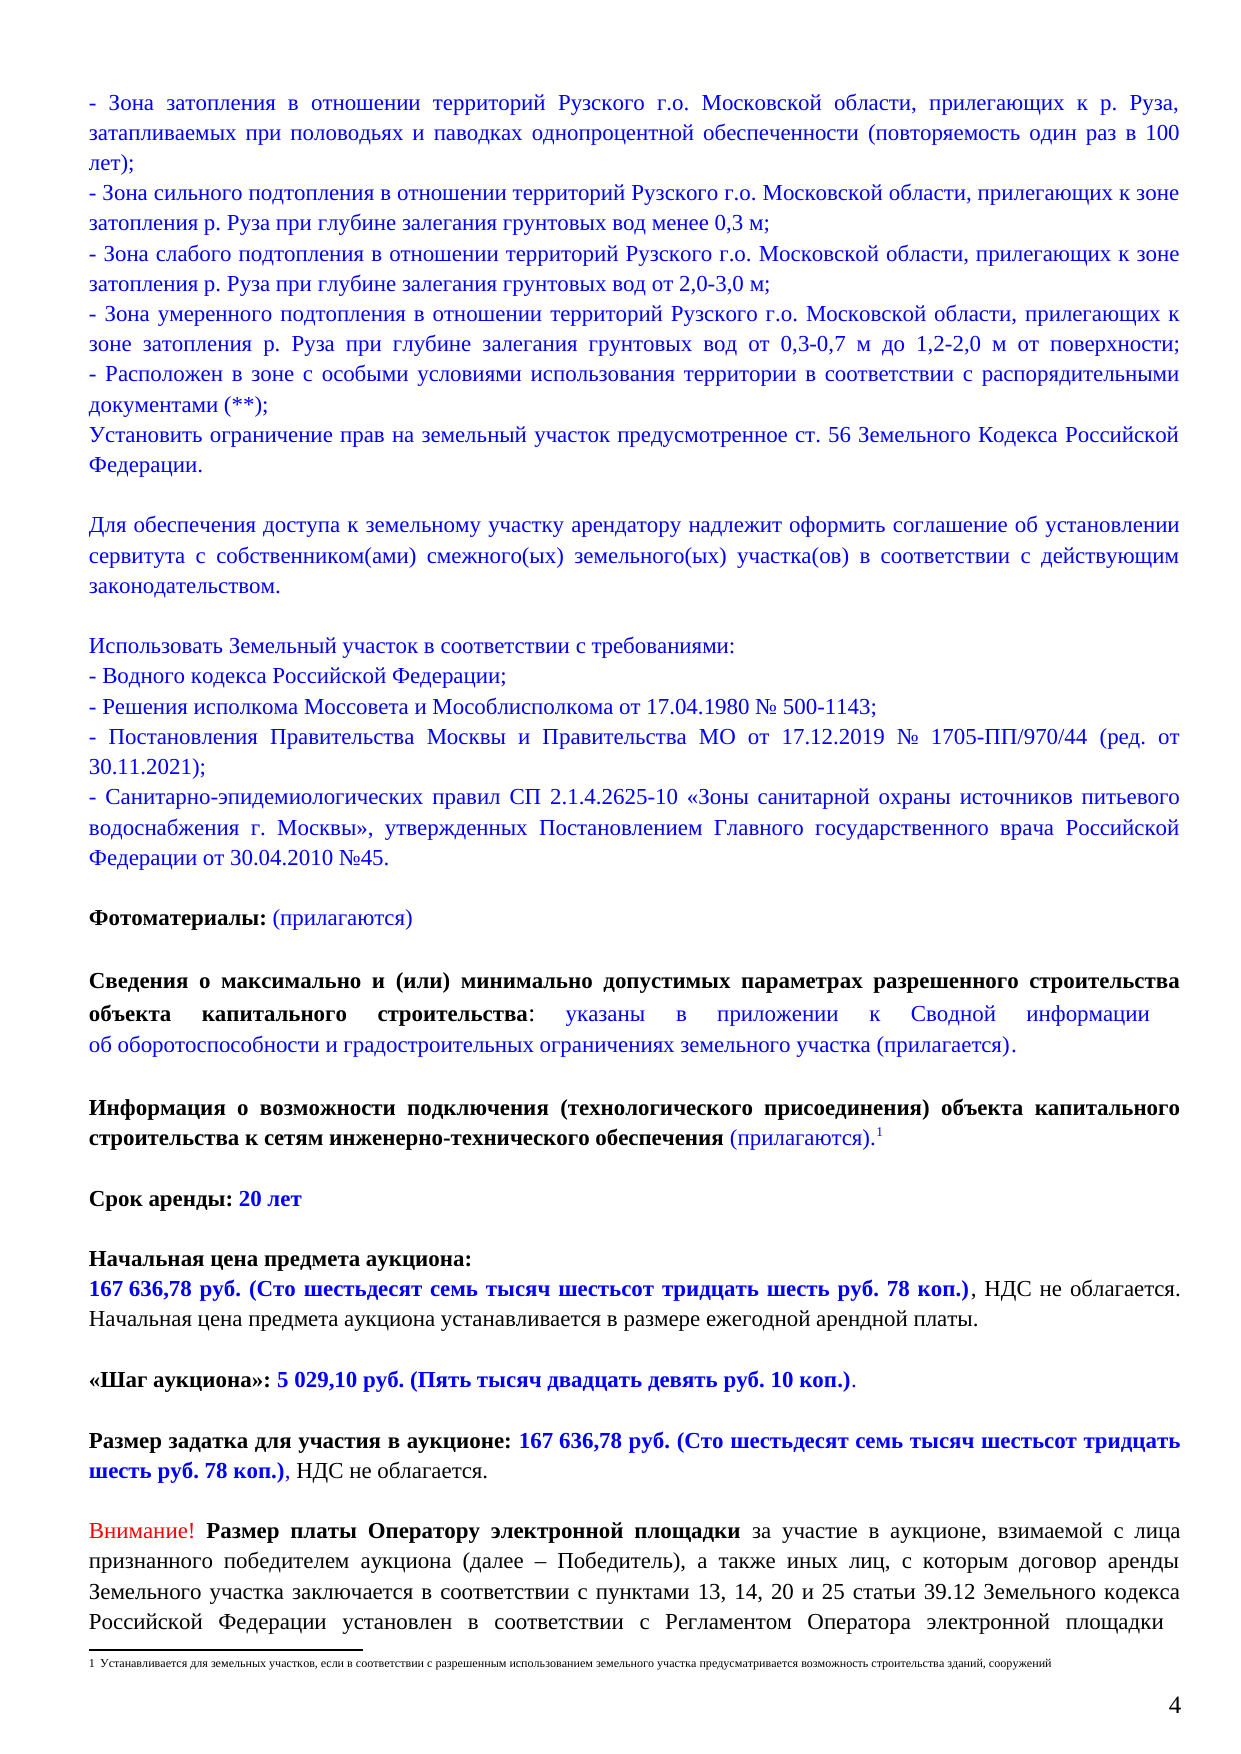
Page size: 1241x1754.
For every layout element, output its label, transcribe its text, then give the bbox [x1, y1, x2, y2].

text - Санитарно-эпидемиологических правил СП 2.1.4.2625-10 «Зоны санитарной охраны источников питьевого водоснабжения г. Москвы», утвержденных Постановлением Главного государственного врача Российской Федерации от 30.04.2010 №45. [89, 783, 1181, 870]
text - Зона слабого подтопления в отношении территорий Рузского г.о. Московской области, прилегающих к зоне затопления р. Руза при глубине залегания грунтовых вод от 2,0-3,0 м; [89, 240, 1181, 296]
text - Постановления Правительства Москвы и Правительства МО от 17.12.2019 № 1705-ПП/970/44 (ред. от 30.11.2021); [89, 723, 1181, 779]
text - Решения исполкома Моссовета и Мособлисполкома от 17.04.1980 № 500-1143; [89, 693, 1181, 719]
text Фотоматериалы: (прилагаются) [89, 904, 1181, 931]
text Размер задатка для участия в аукционе: 167 636,78 руб. (Сто шестьдесят семь тысяч шестьсот тридцать шесть руб. 78 коп.), НДС не облагается. [89, 1427, 1181, 1483]
text Начальная цена предмета аукциона: [89, 1245, 1181, 1271]
text «Шаг аукциона»: 5 029,10 руб. (Пять тысяч двадцать девять руб. 10 коп.). [89, 1366, 1181, 1392]
text Срок аренды: 20 лет [89, 1184, 1181, 1211]
text Установить ограничение прав на земельный участок предусмотренное ст. 56 Земельного Кодекса Российской Федерации. Для обеспечения доступа к земельному участку арендатору надлежит оформить соглашение об установлении сервитута с собственником(ами) смежного(ых) земельного(ых) участка(ов) в соответствии с действующим законодательством. Использовать Земельный участок в соответствии с требованиями: [89, 421, 1181, 659]
text Сведения о максимально и (или) минимально допустимых параметрах разрешенного строительства объекта капитального строительства: указаны в приложении к Сводной информации об оборотоспособности и градостроительных ограничениях земельного участка (прилагается). [89, 994, 1181, 1057]
text 167 636,78 руб. (Сто шестьдесят семь тысяч шестьсот тридцать шесть руб. 78 коп.), НДС не облагается. Начальная цена предмета аукциона устанавливается в размере ежегодной арендной платы. [89, 1275, 1181, 1332]
text - Зона затопления в отношении территорий Рузского г.о. Московской области, прилегающих к р. Руза, затапливаемых при половодьях и паводках однопроцентной обеспеченности (повторяемость один раз в 100 лет); - Зона сильного подтопления в отношении территорий Рузского г.о. Московской области, прилегающих к зоне затопления р. Руза при глубине залегания грунтовых вод менее 0,3 м; [89, 89, 1181, 236]
text - Зона умеренного подтопления в отношении территорий Рузского г.о. Московской области, прилегающих к зоне затопления р. Руза при глубине залегания грунтовых вод от 0,3-0,7 м до 1,2-2,0 м от поверхности; - Расположен в зоне с особыми условиями использования территории в соответствии с распорядительными документами (**); [89, 300, 1181, 417]
text Информация о возможности подключения (технологического присоединения) объекта капитального строительства к сетям инженерно-технического обеспечения (прилагаются). [89, 1094, 1181, 1151]
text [89, 1517, 1181, 1634]
text - Водного кодекса Российской Федерации; [89, 663, 1181, 689]
